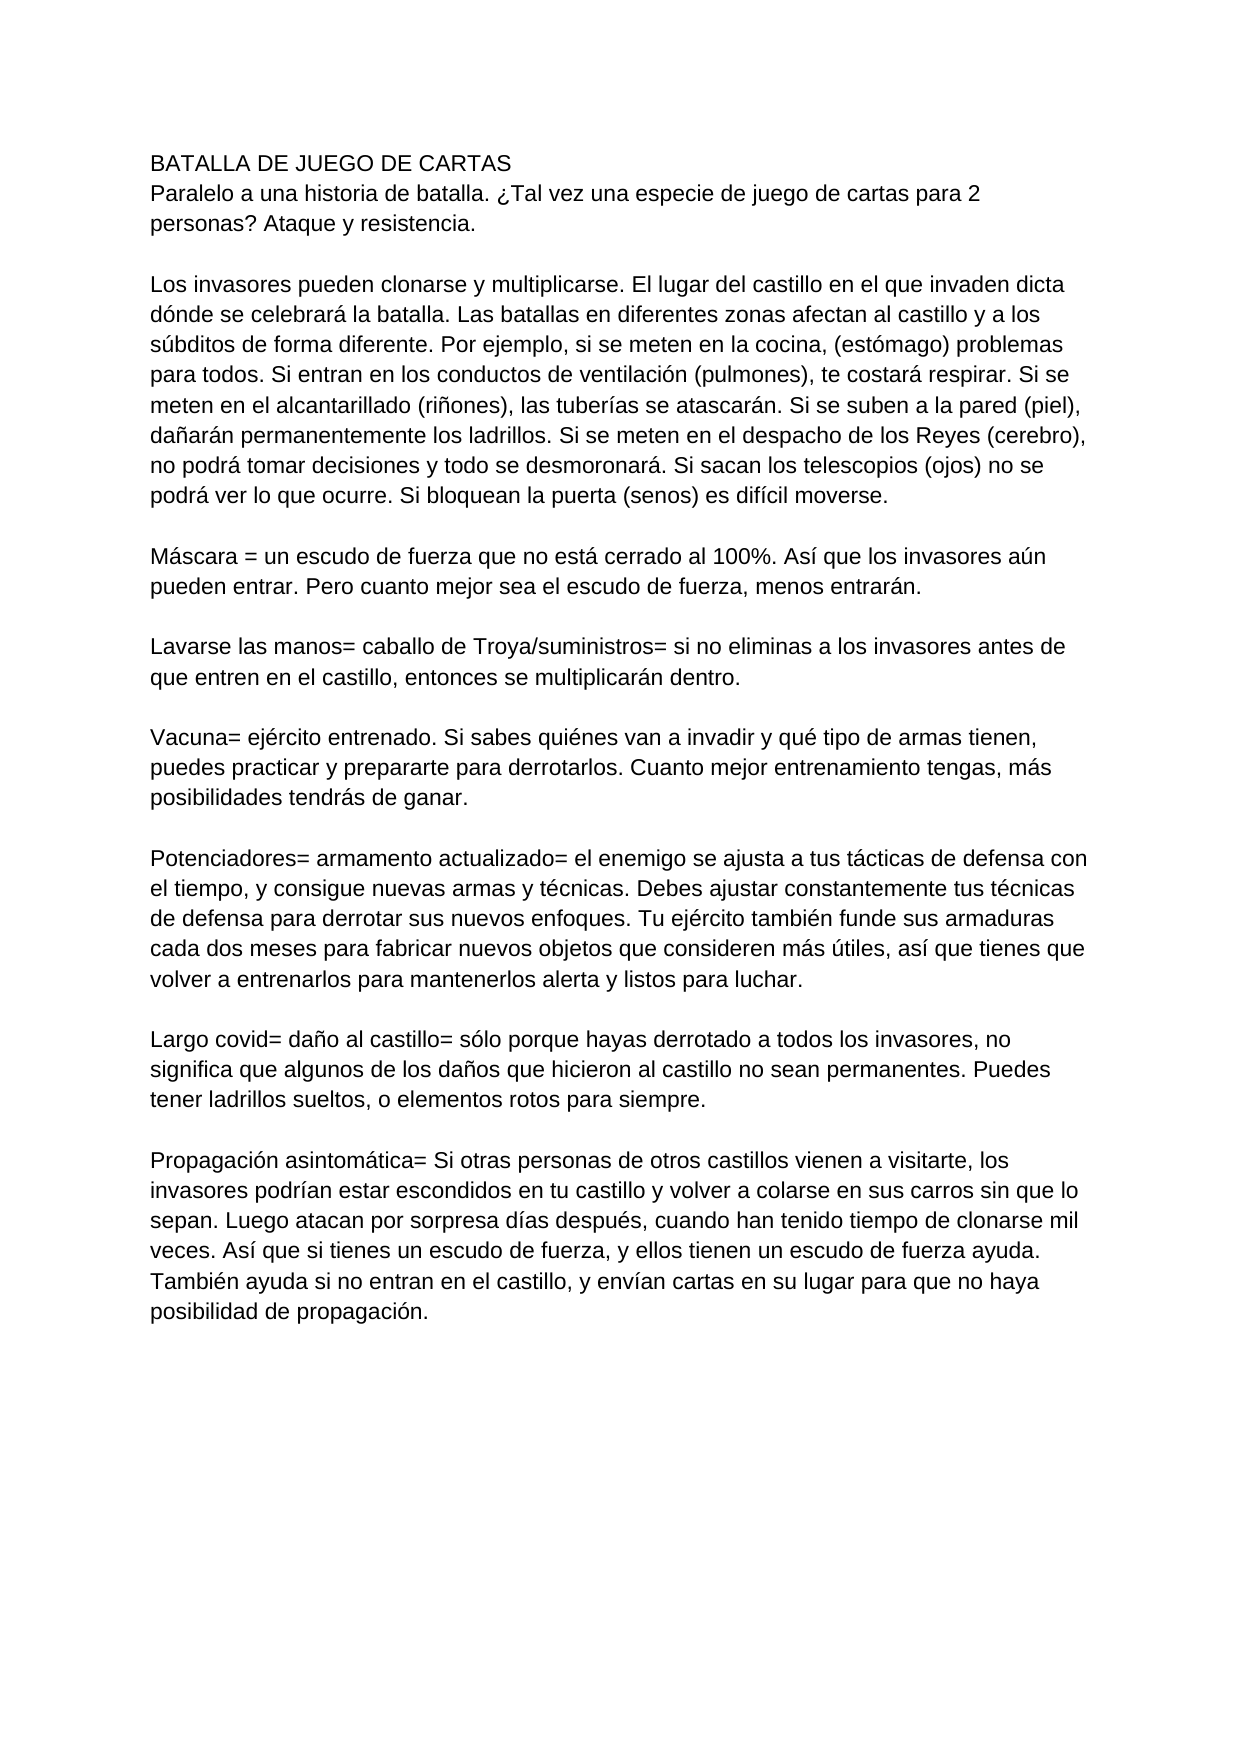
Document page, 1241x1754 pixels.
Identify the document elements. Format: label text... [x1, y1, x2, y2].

text Propagación asintomática= Si otras personas de otros castillos vienen a visitarte, los invasores podrían estar escondidos en tu castillo y volver a colarse en sus carros sin que lo sepan. Luego atacan por sorpresa días después, cuando han tenido tiempo de clonarse mil veces. Así que si tienes un escudo de fuerza, y ellos tienen un escudo de fuerza ayuda. También ayuda si no entran en el castillo, y envían cartas en su lugar para que no haya posibilidad de propagación. [150, 1147, 1090, 1324]
text Los invasores pueden clonarse y multiplicarse. El lugar del castillo en el que invaden dicta dónde se celebrará la batalla. Las batallas en diferentes zonas afectan al castillo y a los súbditos de forma diferente. Por ejemplo, si se meten en la cocina, (estómago) problemas para todos. Si entran en los conductos de ventilación (pulmones), te costará respirar. Si se meten en el alcantarillado (riñones), las tuberías se atascarán. Si se suben a la pared (piel), dañarán permanentemente los ladrillos. Si se meten en el despacho de los Reyes (cerebro), no podrá tomar decisiones y todo se desmoronará. Si sacan los telescopios (ojos) no se podrá ver lo que ocurre. Si bloquean la puerta (senos) es difícil moverse. [150, 271, 1090, 509]
text Paralelo a una historia de batalla. ¿Tal vez una especie de juego de cartas para 2 personas? Ataque y resistencia. [150, 180, 1090, 237]
text Lavarse las manos= caballo de Troya/suministros= si no eliminas a los invasores antes de que entren en el castillo, entonces se multiplicarán dentro. [150, 633, 1090, 690]
text Máscara = un escudo de fuerza que no está cerrado al 100%. Así que los invasores aún pueden entrar. Pero cuanto mejor sea el escudo de fuerza, menos entrarán. [150, 543, 1090, 599]
text Vacuna= ejército entrenado. Si sabes quiénes van a invadir y qué tipo de armas tienen, puedes practicar y prepararte para derrotarlos. Cuanto mejor entrenamiento tengas, más posibilidades tendrás de ganar. [150, 724, 1090, 811]
text Potenciadores= armamento actualizado= el enemigo se ajusta a tus tácticas de defensa con el tiempo, y consigue nuevas armas y técnicas. Debes ajustar constantemente tus técnicas de defensa para derrotar sus nuevos enfoques. Tu ejército también funde sus armaduras cada dos meses para fabricar nuevos objetos que consideren más útiles, así que tienes que volver a entrenarlos para mantenerlos alerta y listos para luchar. [150, 845, 1090, 992]
text BATALLA DE JUEGO DE CARTAS [150, 150, 1090, 176]
text Largo covid= daño al castillo= sólo porque hayas derrotado a todos los invasores, no significa que algunos de los daños que hicieron al castillo no sean permanentes. Puedes tener ladrillos sueltos, o elementos rotos para siempre. [150, 1026, 1090, 1113]
